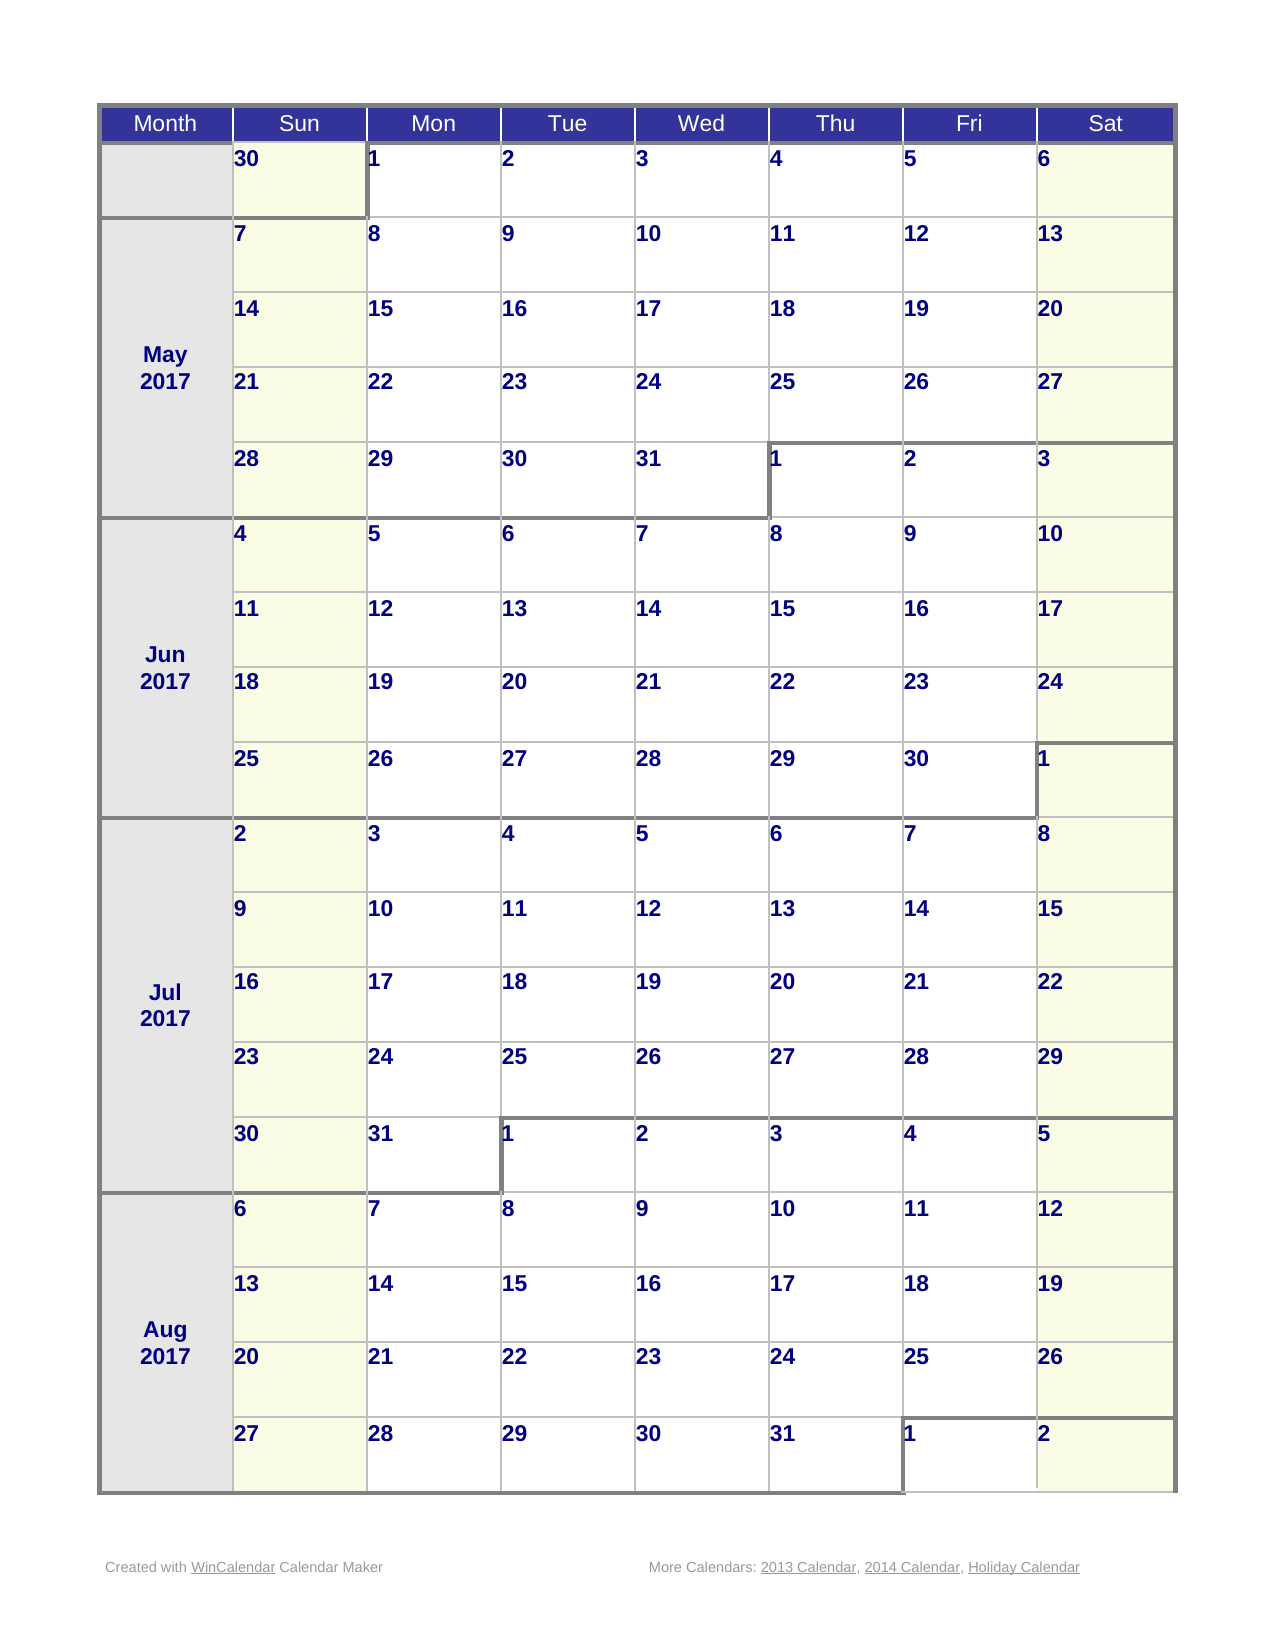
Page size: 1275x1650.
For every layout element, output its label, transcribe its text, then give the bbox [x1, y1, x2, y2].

table_cell 3 [770, 1120, 902, 1191]
table_cell 2 [904, 445, 1036, 516]
table_cell 12 [1038, 1193, 1173, 1266]
table_cell 2 [636, 1120, 768, 1191]
table_header Sat [1038, 108, 1173, 141]
table_cell 9 [502, 218, 634, 291]
table_cell 28 [636, 743, 768, 816]
table_cell 10 [770, 1193, 902, 1266]
table_cell 30 [234, 143, 365, 216]
table_cell 1 [370, 145, 500, 216]
table_cell 27 [502, 743, 634, 816]
table_cell 22 [368, 368, 500, 441]
table_cell 17 [368, 968, 500, 1041]
table_cell 25 [234, 743, 366, 816]
table_header Sun [234, 108, 366, 141]
table_cell 11 [502, 893, 634, 966]
table_cell 5 [636, 820, 768, 891]
table_cell 2 [1037, 1420, 1173, 1491]
table_cell 7 [234, 220, 366, 291]
table_cell 27 [1038, 368, 1173, 441]
table_cell 13 [502, 593, 634, 666]
table_cell 10 [1038, 518, 1173, 591]
table_cell 20 [1038, 293, 1173, 366]
table_cell 6 [502, 520, 634, 591]
table_cell 19 [636, 968, 768, 1041]
table_cell 4 [904, 1120, 1036, 1191]
table_cell 19 [904, 293, 1036, 366]
table_cell 12 [368, 593, 500, 666]
table_cell May 2017 [102, 220, 232, 516]
table_cell 26 [636, 1043, 768, 1116]
table_cell 25 [904, 1343, 1036, 1416]
table_cell 1 [1039, 745, 1173, 816]
table_cell 14 [904, 893, 1036, 966]
table_cell 31 [636, 443, 767, 516]
table_cell 12 [904, 218, 1036, 291]
table_cell 12 [636, 893, 768, 966]
table_cell 16 [636, 1268, 768, 1341]
table_cell Jun 2017 [102, 520, 232, 816]
table_cell 24 [368, 1043, 500, 1116]
table_cell 5 [368, 520, 500, 591]
table_cell 23 [636, 1343, 768, 1416]
table_cell 28 [234, 443, 366, 516]
table_cell 22 [1038, 968, 1173, 1041]
table_cell 8 [1038, 818, 1173, 891]
table_cell 1 [772, 445, 902, 516]
table_cell 17 [1038, 593, 1173, 666]
table_cell 10 [368, 893, 500, 966]
table_cell 14 [234, 293, 366, 366]
table_cell 27 [770, 1043, 902, 1116]
table_cell 16 [904, 593, 1036, 666]
table_cell 4 [234, 520, 366, 591]
table_cell 5 [904, 145, 1036, 216]
table_cell 30 [904, 743, 1035, 816]
table_cell 15 [1038, 893, 1173, 966]
table_cell 1 [905, 1420, 1037, 1491]
table_cell 11 [234, 593, 366, 666]
table_cell 6 [234, 1195, 366, 1266]
table_cell 18 [234, 668, 366, 741]
table_cell 8 [368, 218, 500, 291]
table_header Thu [770, 108, 902, 141]
table_cell 26 [1038, 1343, 1173, 1416]
table_cell 22 [770, 668, 902, 741]
table_cell 21 [368, 1343, 500, 1416]
table_cell 25 [502, 1043, 634, 1116]
table_cell 24 [770, 1343, 902, 1416]
table_cell 28 [904, 1043, 1036, 1116]
table_cell 14 [636, 593, 768, 666]
table_cell 21 [904, 968, 1036, 1041]
table_cell 3 [636, 145, 768, 216]
table_cell 11 [904, 1193, 1036, 1266]
table_cell 24 [636, 368, 768, 441]
table_cell 6 [1038, 145, 1173, 216]
table_cell 23 [502, 368, 634, 441]
table_cell 28 [368, 1418, 500, 1491]
table_cell 9 [636, 1193, 768, 1266]
table_header Tue [502, 108, 634, 141]
table_cell 15 [368, 293, 500, 366]
table_cell 7 [904, 820, 1036, 891]
table_cell 1 [504, 1120, 634, 1191]
table_cell 4 [770, 145, 902, 216]
table_cell 19 [368, 668, 500, 741]
table_cell 9 [904, 518, 1036, 591]
table_cell 5 [1038, 1120, 1173, 1191]
table_cell 30 [502, 443, 634, 516]
table_cell 24 [1038, 668, 1173, 741]
table_cell 29 [770, 743, 902, 816]
table_cell 18 [502, 968, 634, 1041]
table_cell 30 [234, 1118, 366, 1191]
table_cell 20 [234, 1343, 366, 1416]
table_cell 3 [1038, 445, 1173, 516]
table_cell 20 [770, 968, 902, 1041]
table_cell 8 [502, 1193, 634, 1266]
table_cell 6 [770, 820, 902, 891]
table_cell 7 [368, 1195, 500, 1266]
table_cell 3 [368, 820, 500, 891]
table_cell 29 [1038, 1043, 1173, 1116]
table_cell 19 [1038, 1268, 1173, 1341]
table_cell 9 [234, 893, 366, 966]
table_cell 16 [234, 968, 366, 1041]
table_cell 29 [502, 1418, 634, 1491]
table_cell 7 [636, 520, 768, 591]
table_cell 15 [502, 1268, 634, 1341]
table_cell 10 [636, 218, 768, 291]
table_cell 31 [770, 1418, 901, 1491]
table_cell 21 [636, 668, 768, 741]
table_cell 20 [502, 668, 634, 741]
table_cell 14 [368, 1268, 500, 1341]
table_cell 8 [770, 518, 902, 591]
table_cell 29 [368, 443, 500, 516]
table_cell 23 [234, 1043, 366, 1116]
table_cell 16 [502, 293, 634, 366]
table_cell Jul 2017 [102, 820, 232, 1191]
table_cell 2 [234, 820, 366, 891]
table_header Mon [368, 108, 500, 141]
table_header Fri [904, 108, 1036, 141]
table_cell 15 [770, 593, 902, 666]
table_cell 13 [234, 1268, 366, 1341]
table_cell 26 [904, 368, 1036, 441]
table_cell 25 [770, 368, 902, 441]
table_cell 18 [904, 1268, 1036, 1341]
table_cell 13 [1038, 218, 1173, 291]
table_cell 26 [368, 743, 500, 816]
table_cell 17 [770, 1268, 902, 1341]
table_cell 2 [502, 145, 634, 216]
table_cell 13 [770, 893, 902, 966]
table_header Month [102, 108, 232, 141]
table_cell 27 [234, 1418, 366, 1491]
table_cell 30 [636, 1418, 768, 1491]
table_cell 17 [636, 293, 768, 366]
table_cell 22 [502, 1343, 634, 1416]
table_cell 18 [770, 293, 902, 366]
table_cell 31 [368, 1118, 499, 1191]
table_cell 23 [904, 668, 1036, 741]
table_cell 21 [234, 368, 366, 441]
table_cell Aug 2017 [102, 1195, 232, 1491]
table_header Wed [636, 108, 768, 141]
table_cell 11 [770, 218, 902, 291]
table_cell 4 [502, 820, 634, 891]
